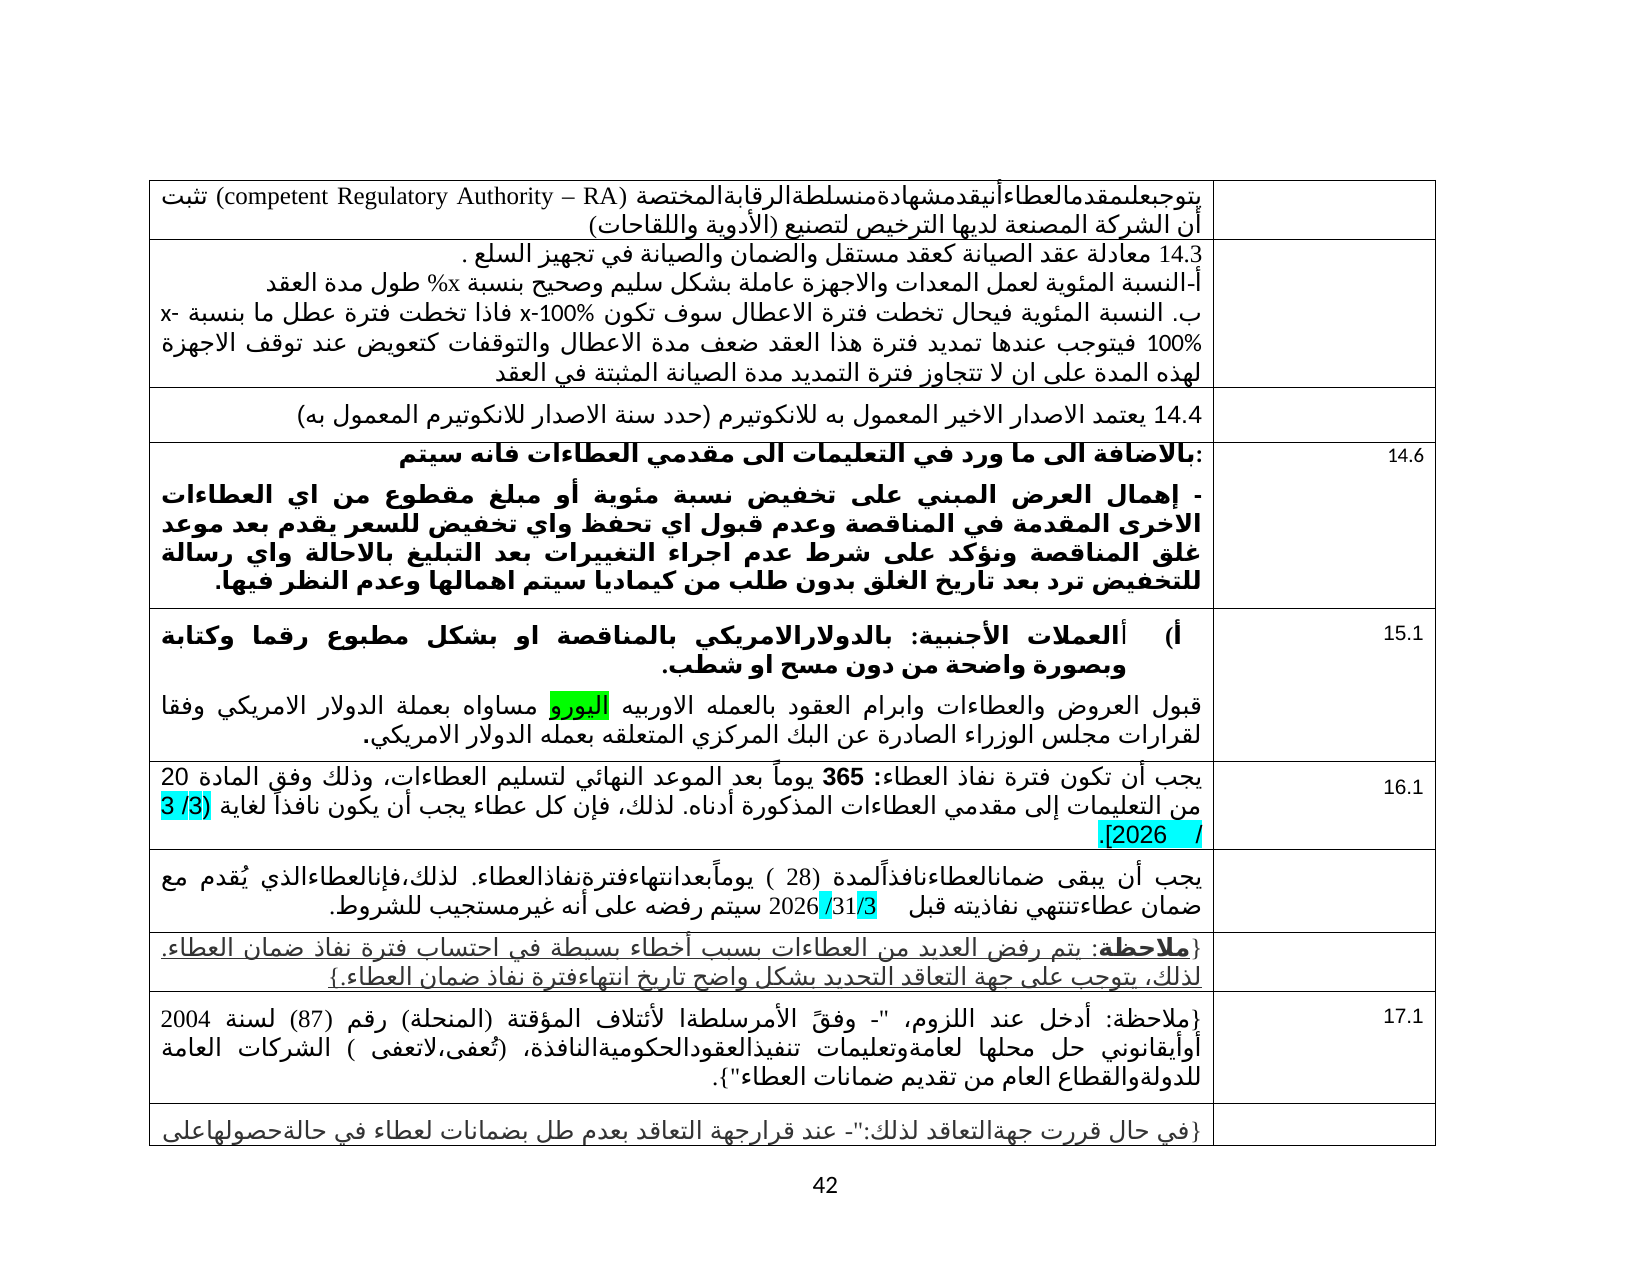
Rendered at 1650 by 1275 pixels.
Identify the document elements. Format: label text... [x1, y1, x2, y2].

table_cell بالاضافة الى ما ورد في التعليمات الى مقدمي العطاءات فانه سيتم: - إهمال العرض المبني على تخفيض نسبة مئوية أو مبلغ مقطوع من اي العطاءات الاخرى المقدمة في المناقصة وعدم قبول اي تحفظ واي تخفيض للسعر يقدم بعد موعد غلق المناقصة ونؤكد على شرط عدم اجراء التغييرات بعد التبليغ بالاحالة واي رسالة للتخفيض ترد بعد تاريخ الغلق بدون طلب من كيماديا سيتم اهمالها وعدم النظر فيها. [150, 443, 1213, 608]
table_cell أالعملات الأجنبية: بالدولارالامريكي بالمناقصة او بشكل مطبوع رقما وكتابة وبصورة واضحة من دون مسح او شطب. قبول العروض والعطاءات وابرام العقود بالعمله الاوربيه اليورو مساواه بعملة الدولار الامريكي وفقا لقرارات مجلس الوزراء الصادرة عن البك المركزي المتعلقه بعمله الدولار الامريكي. [150, 609, 1213, 761]
table_cell يجب أن يبقى ضمانالعطاءنافذاًلمدة (28 ) يوماًبعدانتهاءفترةنفاذالعطاء. لذلك،فإنالعطاءالذي يُقدم مع ضمان عطاءتنتهي نفاذيته قبل 31/3/ 2026 سيتم رفضه على أنه غيرمستجيب للشروط. [150, 850, 1213, 932]
table_cell يجب أن تكون فترة نفاذ العطاء: 365 يوماً بعد الموعد النهائي لتسليم العطاءات، وذلك وفق المادة 20 من التعليمات إلى مقدمي العطاءات المذكورة أدناه. لذلك، فإن كل عطاء يجب أن يكون نافذاً لغاية (3/ 3 / 2026]. [150, 762, 1213, 848]
table_cell {ملاحظة: أدخل عند اللزوم، "- وفقً الأمرسلطةا لأئتلاف المؤقتة (المنحلة) رقم (87) لسنة 2004 أوأيقانوني حل محلها لعامةوتعليمات تنفيذالعقودالحكوميةالنافذة، (تُعفى،لاتعفى ) الشركات العامة للدولةوالقطاع العام من تقديم ضمانات العطاء"}. [150, 992, 1213, 1103]
table_cell 14.4 يعتمد الاصدار الاخير المعمول به للانكوتيرم (حدد سنة الاصدار للانكوتيرم المعمول به) [150, 388, 1213, 442]
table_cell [150, 1104, 1213, 1145]
table_cell {ملاحظة: يتم رفض العديد من العطاءات بسبب أخطاء بسيطة في احتساب فترة نفاذ ضمان العطاء. لذلك، يتوجب على جهة التعاقد التحديد بشكل واضح تاريخ انتهاءفترة نفاذ ضمان العطاء.} [150, 933, 1213, 991]
table_cell [1214, 1104, 1435, 1145]
table_cell 16.1 [1214, 762, 1435, 848]
table_cell [1214, 181, 1435, 238]
table_cell [1214, 850, 1435, 932]
table_cell [1214, 933, 1435, 991]
table_cell 15.1 [1214, 609, 1435, 761]
table_cell 17.1 [1214, 992, 1435, 1103]
table_cell 14.6 [1214, 443, 1435, 608]
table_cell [150, 181, 1213, 238]
table_cell [1214, 240, 1435, 387]
table_cell [1214, 388, 1435, 442]
table_cell 14.3 معادلة عقد الصيانة كعقد مستقل والضمان والصيانة في تجهيز السلع . أ-النسبة المئوية لعمل المعدات والاجهزة عاملة بشكل سليم وصحيح بنسبة x% طول مدة العقد ب. النسبة المئوية فيحال تخطت فترة الاعطال سوف تكون x-100% فاذا تخطت فترة عطل ما بنسبة x-100% فيتوجب عندها تمديد فترة هذا العقد ضعف مدة الاعطال والتوقفات كتعويض عند توقف الاجهزة لهذه المدة على ان لا تتجاوز فترة التمديد مدة الصيانة المثبتة في العقد [150, 240, 1213, 387]
